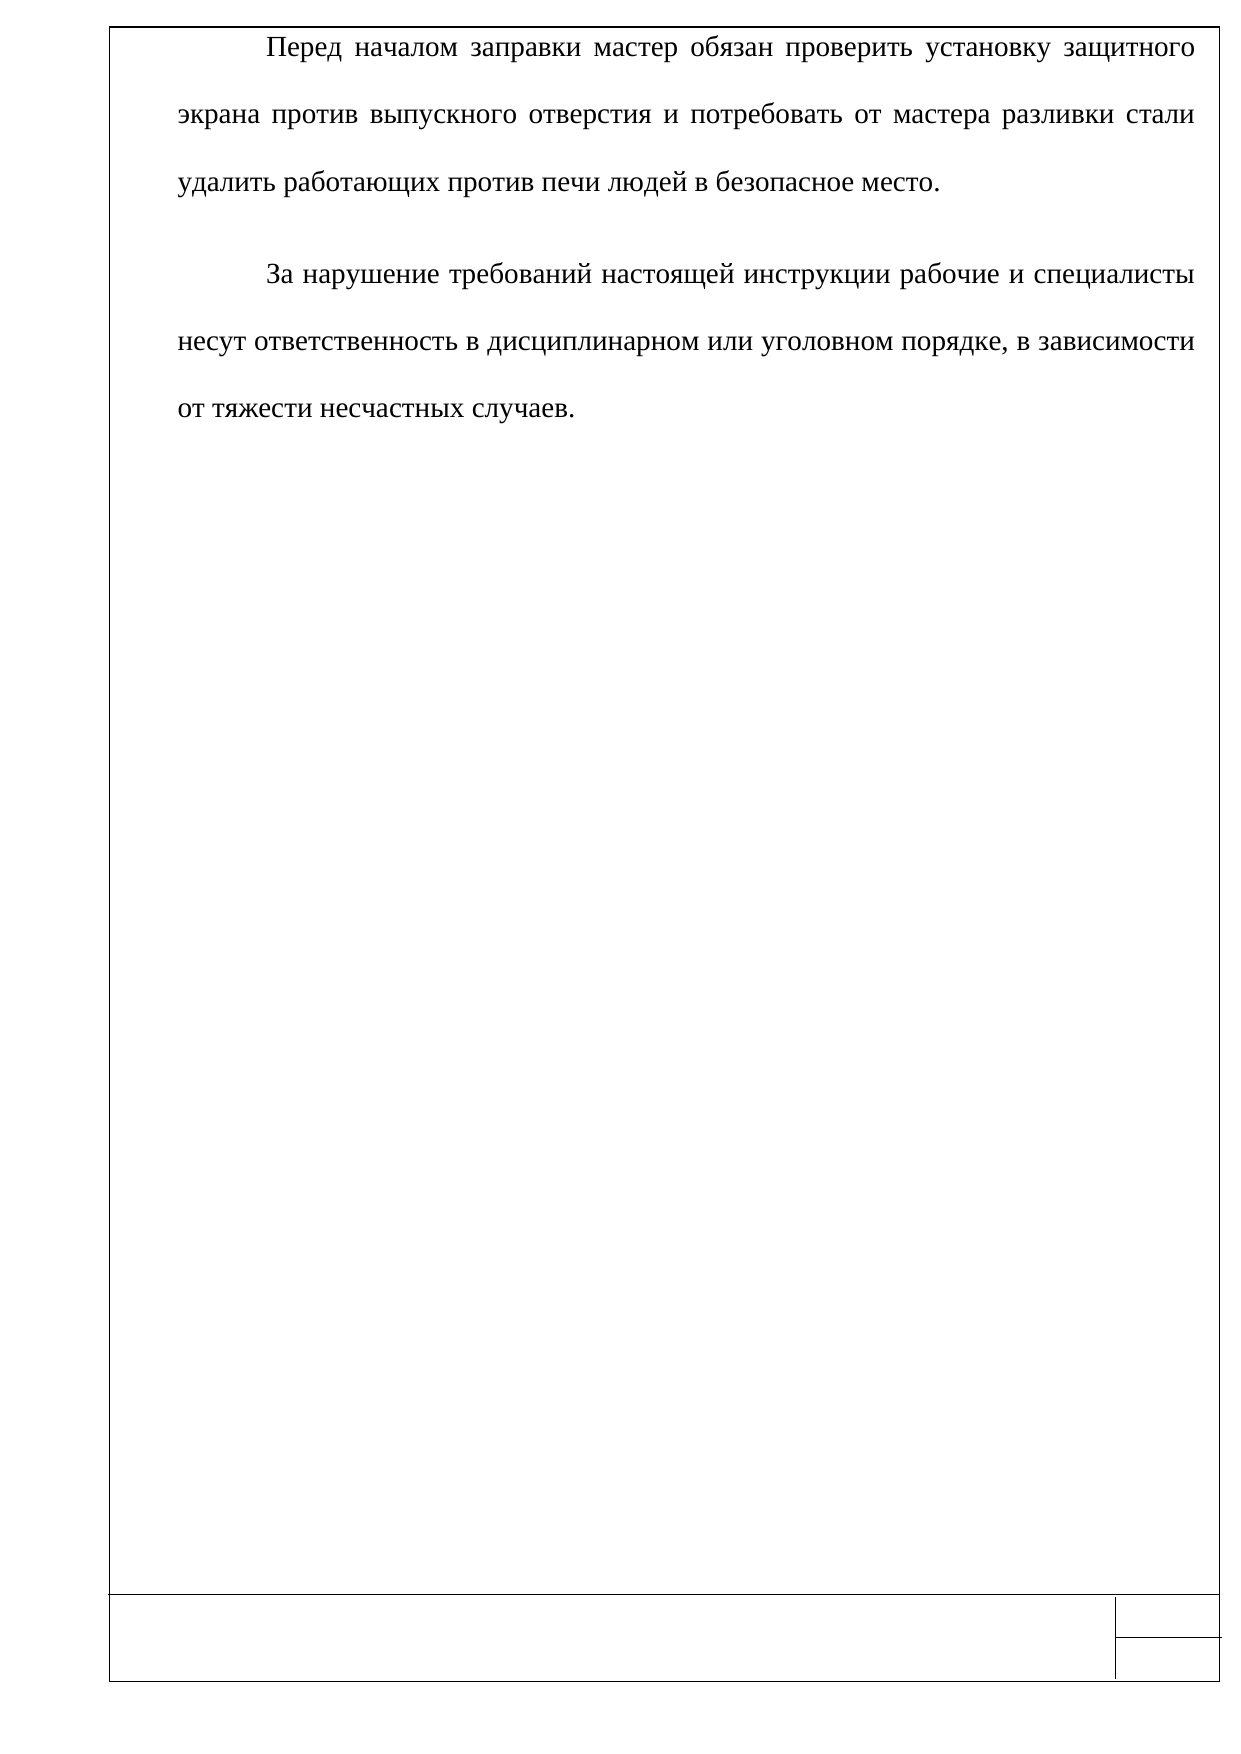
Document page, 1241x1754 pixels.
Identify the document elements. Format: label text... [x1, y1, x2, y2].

text Перед началом заправки мастер обязан проверить установку защитного экрана против выпускного отверстия и потребовать от мастера разливки стали удалить работающих против печи людей в безопасное место. [177, 29, 1196, 197]
text За нарушение требований настоящей инструкции рабочие и специалисты несут ответственность в дисциплинарном или уголовном порядке, в зависимости от тяжести несчастных случаев. [177, 256, 1196, 423]
